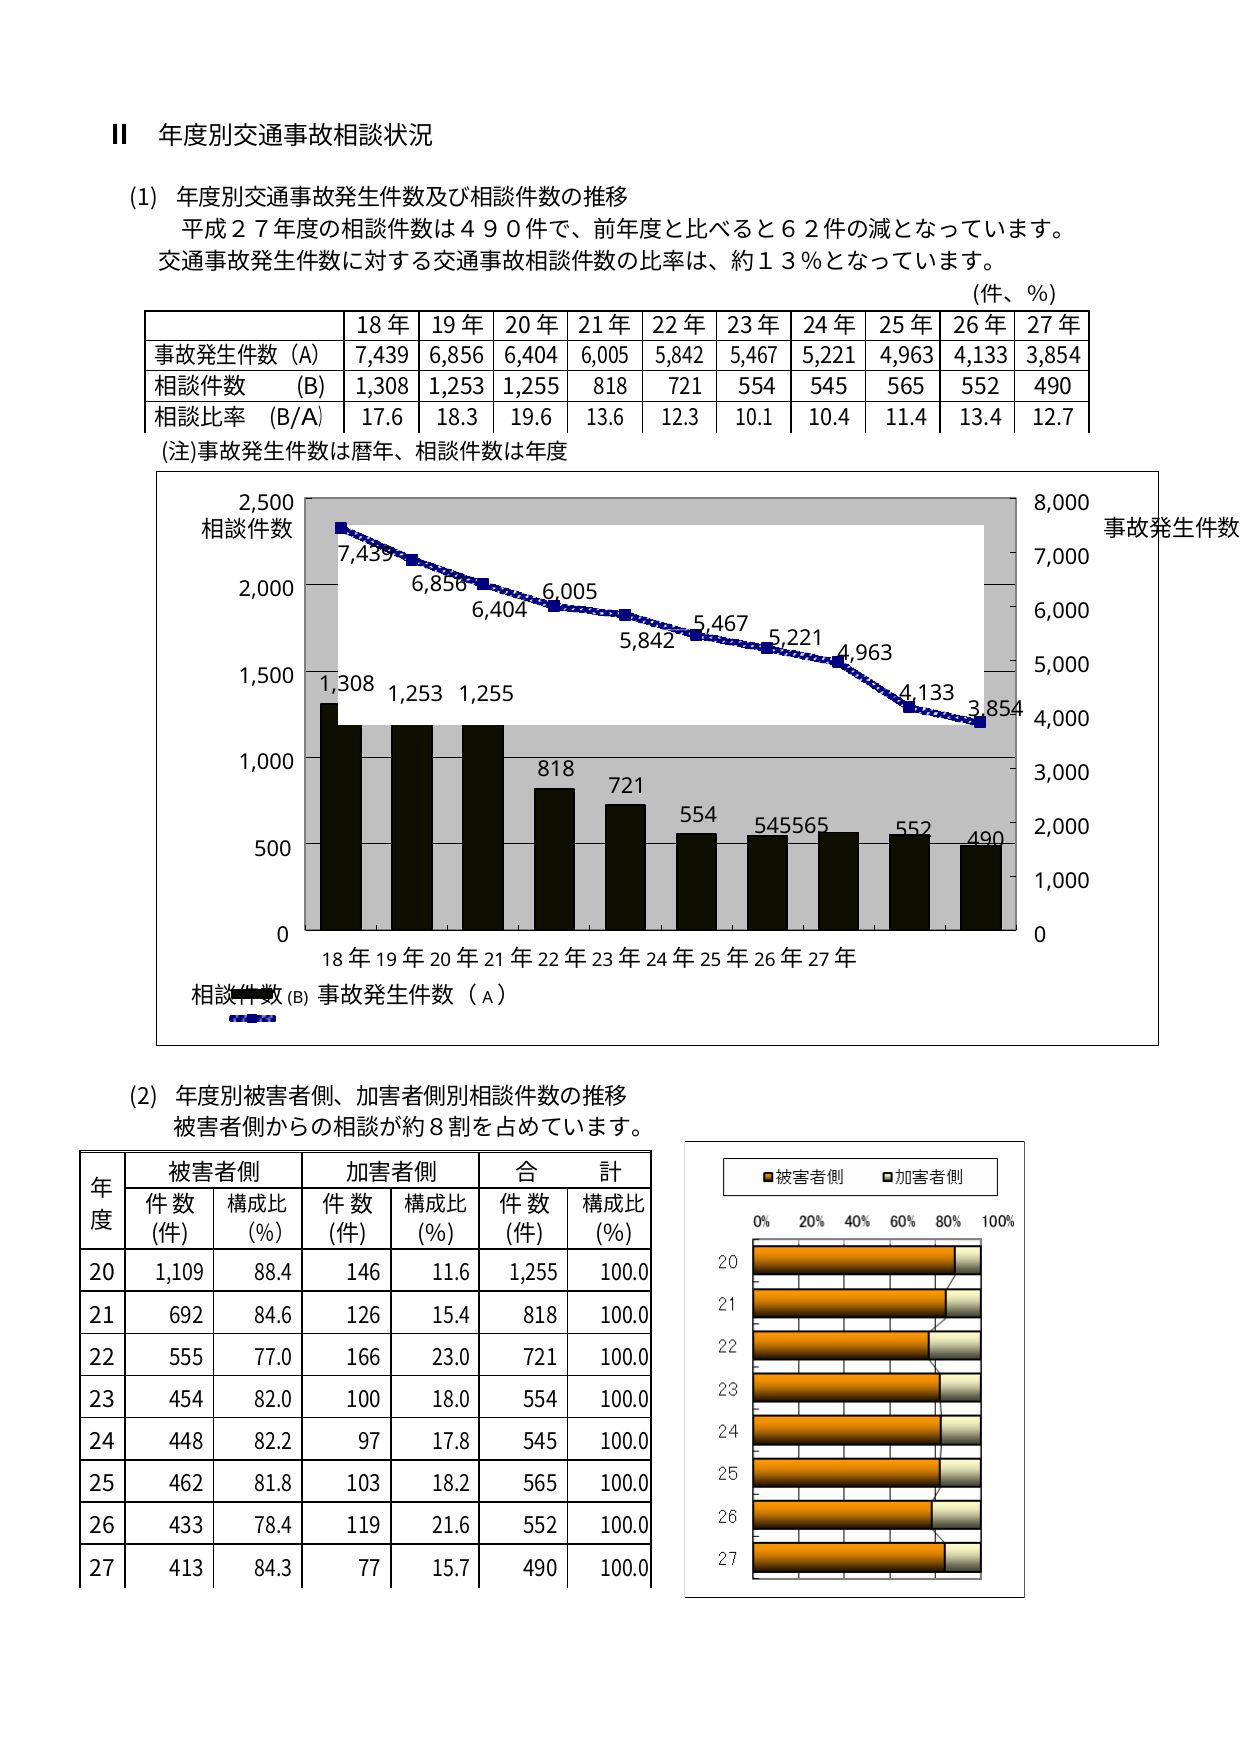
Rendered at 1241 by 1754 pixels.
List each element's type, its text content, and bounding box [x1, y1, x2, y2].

table_cell 相談件数 (B) [146, 371, 343, 401]
table_cell 10.1 [717, 402, 790, 433]
picture [257, 1015, 276, 1022]
picture [749, 837, 786, 929]
table_cell 1,253 [420, 371, 493, 401]
table_header 19 年 [420, 312, 493, 340]
table_header 25 年 [866, 312, 939, 340]
table_header 26 年 [941, 312, 1014, 340]
table_cell 545 [792, 371, 865, 401]
table_cell 565 [866, 371, 939, 401]
table_cell 相談比率 (B/A） [146, 402, 343, 433]
table_cell 3,854 [1015, 341, 1088, 369]
text 被害者側からの相談が約８割を占めています。 [173, 1111, 1178, 1141]
picture [607, 806, 644, 929]
table_cell 818 [568, 371, 642, 401]
picture [253, 991, 266, 997]
picture [536, 790, 573, 929]
picture [233, 991, 241, 997]
table_cell 4,133 [941, 341, 1014, 369]
table_header 24 年 [792, 312, 865, 340]
table_cell 6,404 [494, 341, 567, 369]
table_cell 6,856 [420, 341, 493, 369]
table_cell 17.6 [345, 402, 418, 433]
picture [962, 847, 1000, 929]
table_cell 5,842 [643, 341, 716, 369]
table_cell 5,221 [792, 341, 865, 369]
list 年度別被害者側、加害者側別相談件数の推移 [129, 1081, 1178, 1111]
table_cell 11.4 [866, 402, 939, 433]
table_cell 19.6 [494, 402, 567, 433]
text (注)事故発生件数は暦年、相談件数は年度 [161, 434, 1178, 465]
text (件、％) [52, 278, 1057, 308]
table_header [146, 312, 343, 340]
picture [229, 1015, 247, 1022]
table_cell 1,255 [494, 371, 567, 401]
text Ⅱ 年度別交通事故相談状況 [106, 112, 1178, 152]
picture [684, 1141, 1025, 1598]
table_header 27 年 [1015, 312, 1088, 340]
table_cell 18.3 [420, 402, 493, 433]
table_cell 12.7 [1015, 402, 1088, 433]
picture [322, 525, 984, 929]
table_cell 6,005 [568, 341, 642, 369]
table_cell 7,439 [345, 341, 418, 369]
text 平成２７年度の相談件数は４９０件で、前年度と比べると６２件の減となっています。交通事故発生件数に対する交通事故相談件数の比率は、約１３％となっています。 [158, 212, 1081, 276]
table_cell 13.4 [941, 402, 1014, 433]
table_cell 5,467 [717, 341, 790, 369]
table_cell 1,308 [345, 371, 418, 401]
table_cell 721 [643, 371, 716, 401]
picture [242, 991, 251, 997]
table_header 21 年 [568, 312, 642, 340]
table_header 22 年 [643, 312, 716, 340]
table_cell 事故発生件数（A） [146, 341, 343, 369]
picture [678, 835, 715, 929]
table_cell 4,963 [866, 341, 939, 369]
table_cell 552 [941, 371, 1014, 401]
picture [820, 833, 857, 929]
table_header 18 年 [345, 312, 418, 340]
picture [891, 836, 928, 929]
table_cell 12.3 [643, 402, 716, 433]
table_cell 554 [717, 371, 790, 401]
table_cell 10.4 [792, 402, 865, 433]
table_cell 490 [1015, 371, 1088, 401]
table_header 23 年 [717, 312, 790, 340]
table_cell 13.6 [568, 402, 642, 433]
table_header 20 年 [494, 312, 567, 340]
list 年度別交通事故発生件数及び相談件数の推移 [129, 182, 1178, 212]
